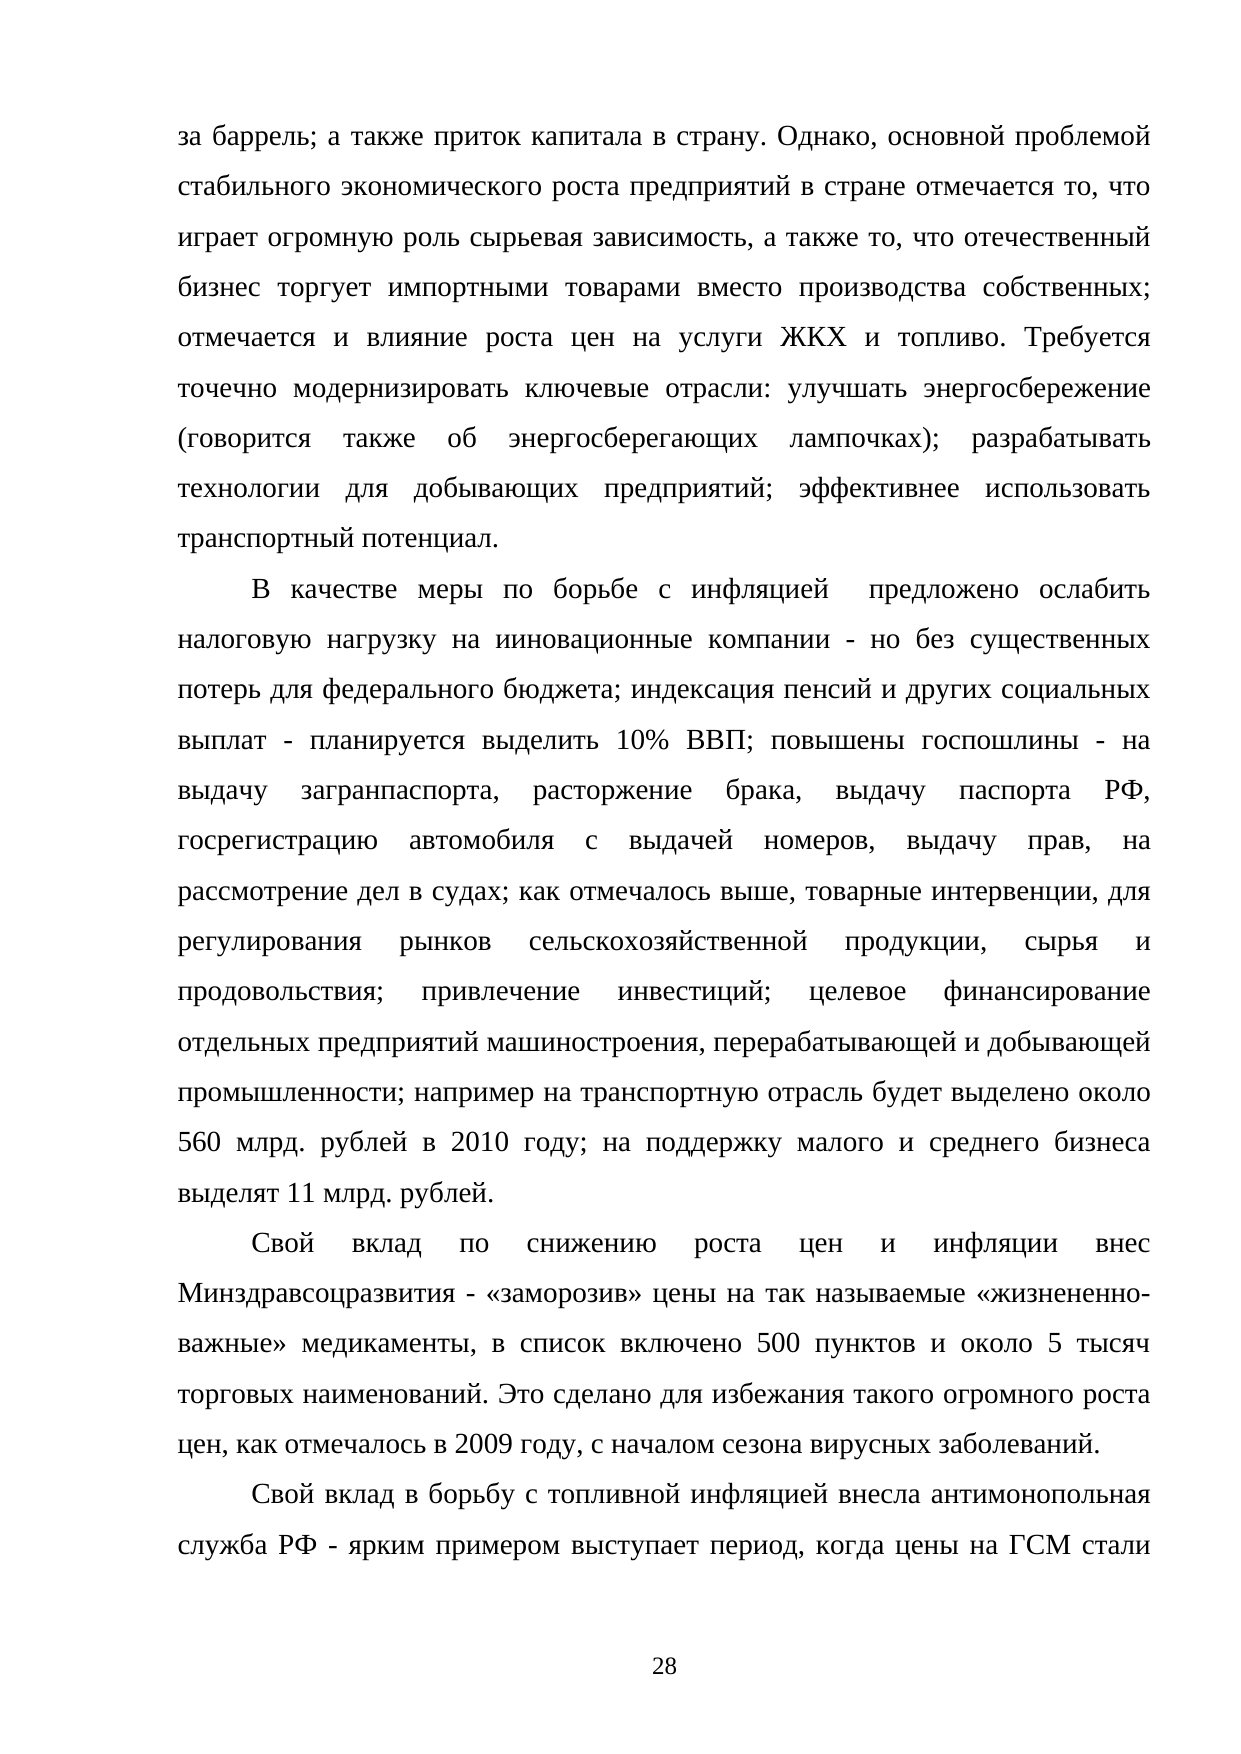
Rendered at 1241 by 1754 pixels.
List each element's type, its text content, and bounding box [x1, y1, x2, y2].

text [177, 118, 1152, 554]
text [177, 1477, 1152, 1560]
text В качестве меры по борьбе с инфляцией предложено ослабить налоговую нагрузку на ииновационные компании - но без существенных потерь для федерального бюджета; индексация пенсий и других социальных выплат - планируется выделить 10% ВВП; повышены госпошлины - на выдачу загранпаспорта, расторжение брака, выдачу паспорта РФ, госрегистрацию автомобиля с выдачей номеров, выдачу прав, на рассмотрение дел в судах; как отмечалось выше, товарные интервенции, для регулирования рынков сельскохозяйственной продукции, сырья и продовольствия; привлечение инвестиций; целевое финансирование отдельных предприятий машиностроения, перерабатывающей и добывающей промышленности; например на транспортную отрасль будет выделено около 560 млрд. рублей в 2010 году; на поддержку малого и среднего бизнеса выделят 11 млрд. рублей. [177, 571, 1152, 1208]
text Свой вклад по снижению роста цен и инфляции внес Минздравсоцразвития - «заморозив» цены на так называемые «жизнененно- важные» медикаменты, в список включено 500 пунктов и около 5 тысяч торговых наименований. Это сделано для избежания такого огромного роста цен, как отмечалось в 2009 году, с началом сезона вирусных заболеваний. [177, 1225, 1152, 1460]
